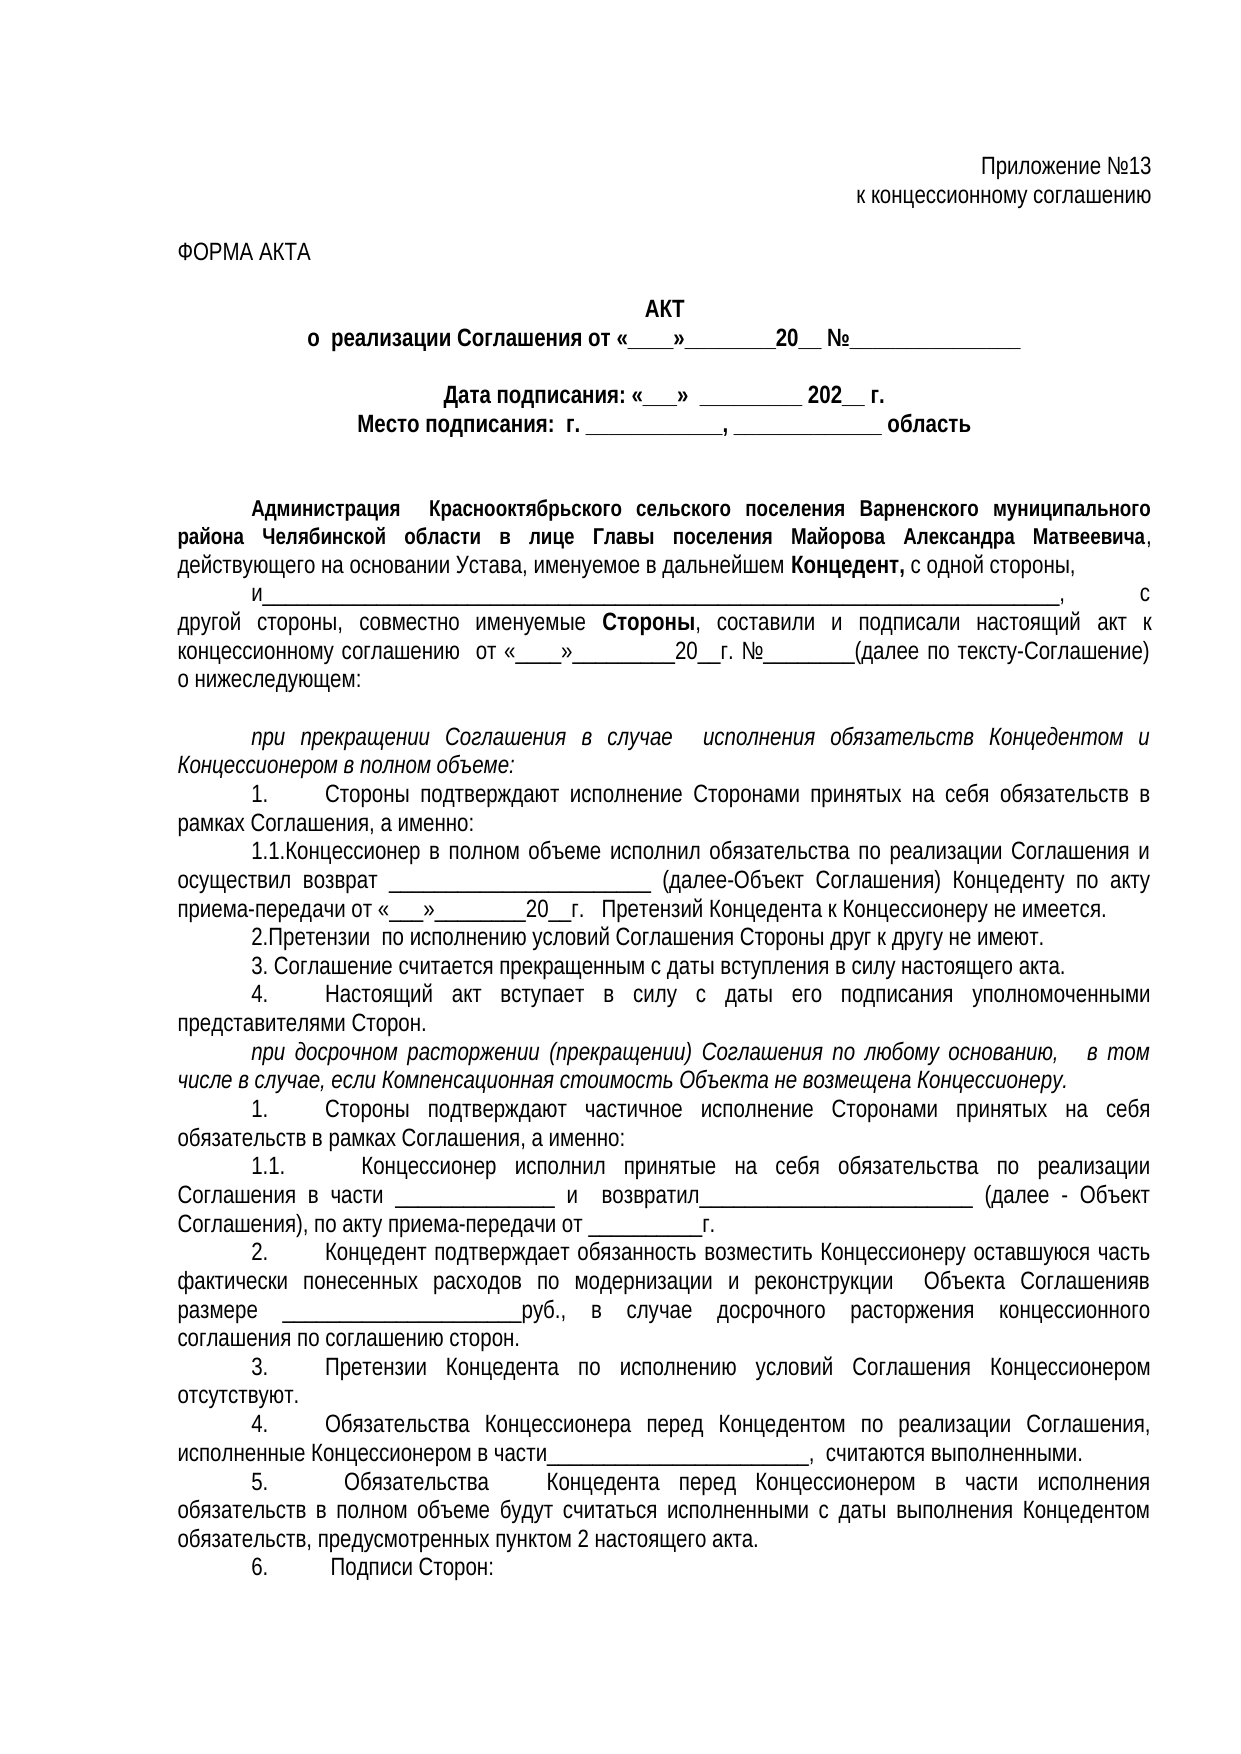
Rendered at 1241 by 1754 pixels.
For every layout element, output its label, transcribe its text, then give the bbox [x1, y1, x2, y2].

text 1.1.Концессионер в полном объеме исполнил обязательства по реализации Соглашения и осуществил возврат _______________________ (далее-Объект Соглашения) Концеденту по акту приема-передачи от «___»________20__г. Претензий Концедента к Концессионеру не имеется. [177, 836, 1152, 922]
text при прекращении Соглашения в случае исполнения обязательств Концедентом и Концессионером в полном объеме: [177, 722, 1152, 779]
text и______________________________________________________________________, с другой стороны, совместно именуемые Стороны, составили и подписали настоящий акт к концессионному соглашению от «____»_________20__г. №________(далее по тексту-Соглашение) о нижеследующем: [177, 578, 1152, 693]
text Приложение №13 [177, 151, 1152, 180]
text Администрация Краснооктябрьского сельского поселения Варненского муниципального района Челябинской области в лице Главы поселения Майорова Александра Матвеевича, действующего на основании Устава, именуемое в дальнейшем Концедент, с одной стороны, [177, 495, 1152, 578]
list Стороны подтверждают частичное исполнение Сторонами принятых на себя обязательств в рамках Соглашения, а именно: [177, 1094, 1152, 1151]
list Претензии Концедента по исполнению условий Соглашения Концессионером отсутствуют. [177, 1352, 1152, 1409]
list Концессионер исполнил принятые на себя обязательства по реализации Соглашения в части ______________ и возвратил________________________ (далее - Объект Соглашения), по акту приема-передачи от __________г. [177, 1151, 1152, 1237]
list Концедент подтверждает обязанность возместить Концессионеру оставшуюся часть фактически понесенных расходов по модернизации и реконструкции Объекта Соглашенияв размере _____________________руб., в случае досрочного расторжения концессионного соглашения по соглашению сторон. [177, 1237, 1152, 1352]
text Дата подписания: «___» _________ 202__ г. [177, 380, 1152, 409]
text АКТ [177, 294, 1152, 323]
text Место подписания: г. ____________, _____________ область [177, 409, 1152, 437]
text 3. Соглашение считается прекращенным с даты вступления в силу настоящего акта. [177, 951, 1152, 979]
text при досрочном расторжении (прекращении) Соглашения по любому основанию, в том числе в случае, если Компенсационная стоимость Объекта не возмещена Концессионеру. [177, 1037, 1152, 1094]
list Подписи Сторон: [177, 1552, 1152, 1581]
text к концессионному соглашению [177, 180, 1152, 208]
list Обязательства Концессионера перед Концедентом по реализации Соглашения, исполненные Концессионером в части_______________________, считаются выполненными. [177, 1409, 1152, 1466]
text 2.Претензии по исполнению условий Соглашения Стороны друг к другу не имеют. [177, 922, 1152, 951]
list Обязательства Концедента перед Концессионером в части исполнения обязательств в полном объеме будут считаться исполненными с даты выполнения Концедентом обязательств, предусмотренных пунктом 2 настоящего акта. [177, 1466, 1152, 1552]
text о реализации Соглашения от «____»________20__ №_______________ [177, 323, 1152, 352]
list Настоящий акт вступает в силу с даты его подписания уполномоченными представителями Сторон. [177, 979, 1152, 1037]
text ФОРМА АКТА [177, 237, 1152, 266]
list Стороны подтверждают исполнение Сторонами принятых на себя обязательств в рамках Соглашения, а именно: [177, 779, 1152, 836]
